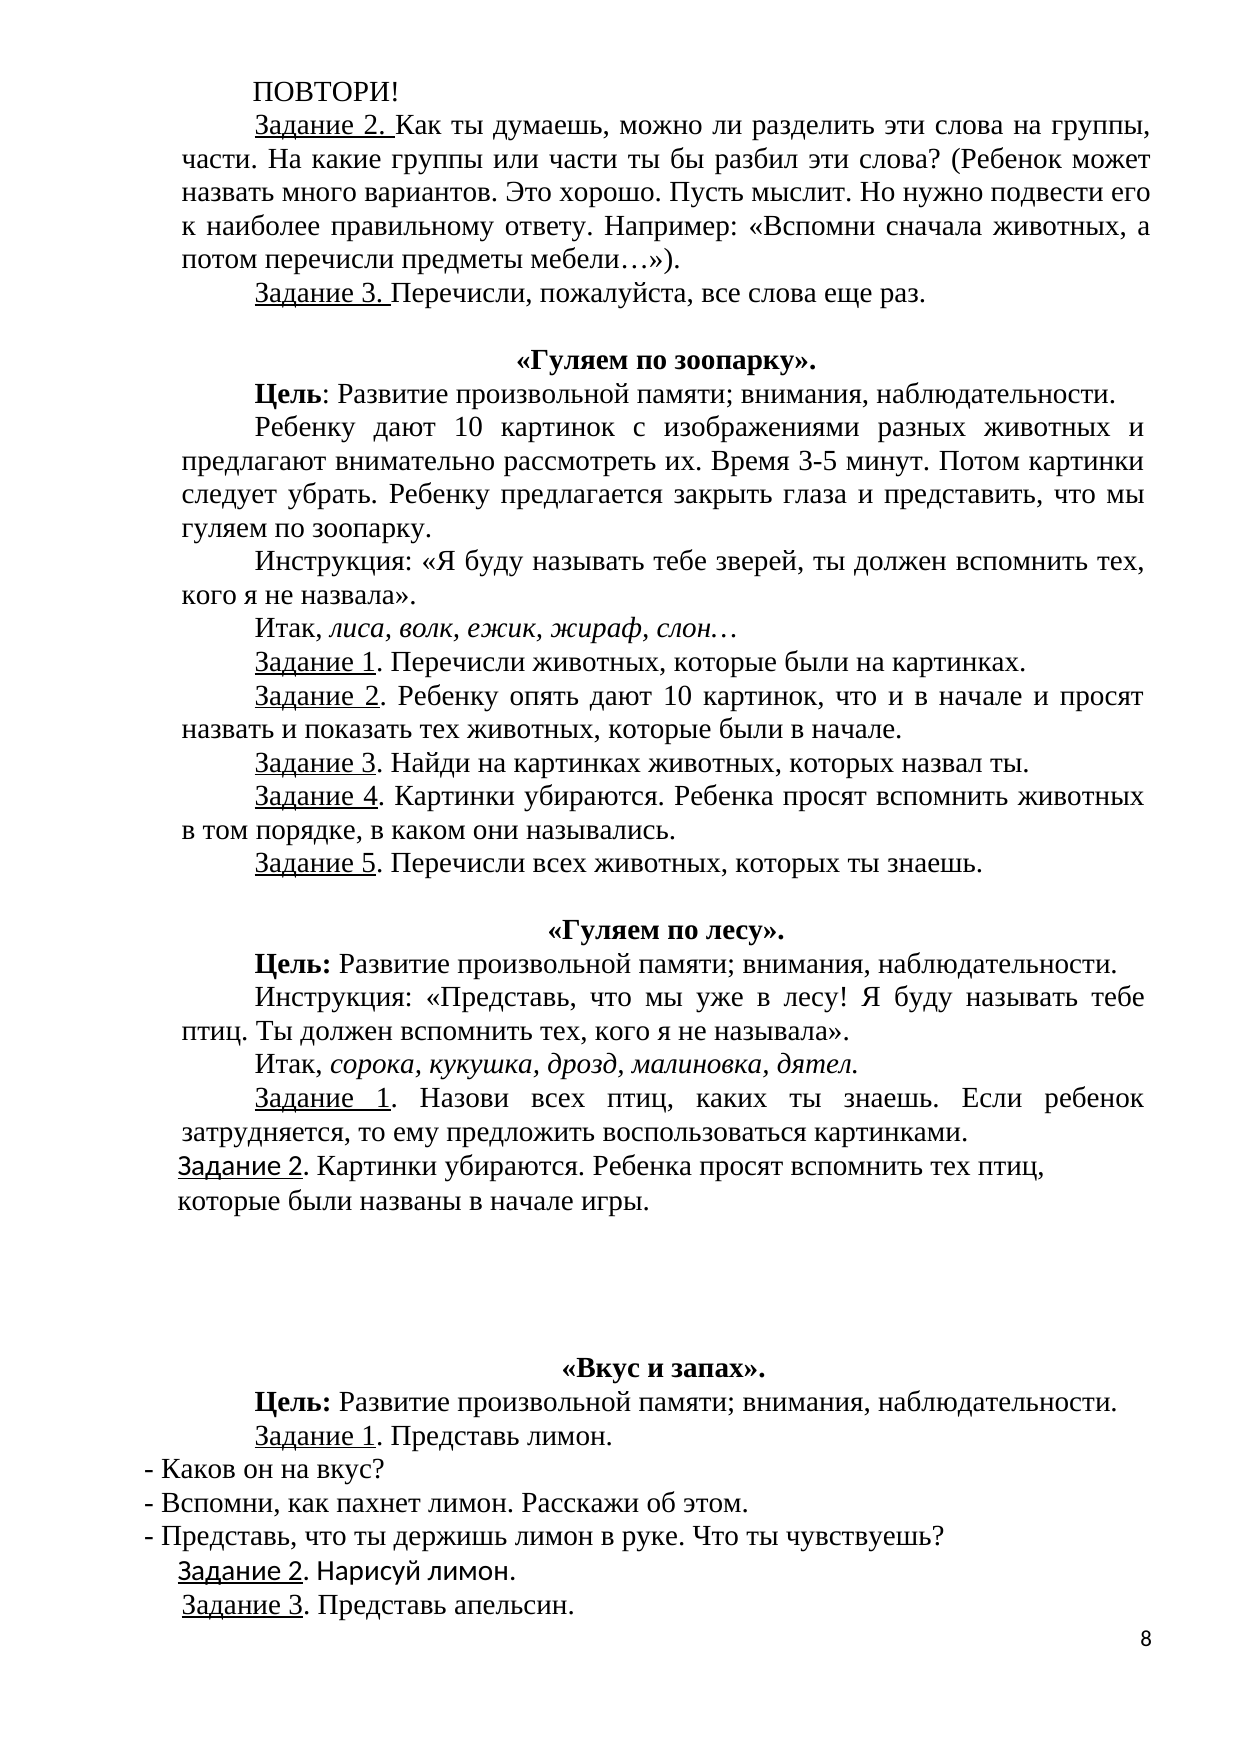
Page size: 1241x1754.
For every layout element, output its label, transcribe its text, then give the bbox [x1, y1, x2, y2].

text Задание 1. Перечисли животных, которые были на картинках. [181, 644, 1145, 678]
text Задание 3. Представь апельсин. [181, 1587, 1145, 1621]
text Задание 3. Перечисли, пожалуйста, все слова еще раз. [181, 275, 1145, 309]
text Цель: Развитие произвольной памяти; внимания, наблюдательности. [181, 946, 1145, 979]
text «Гуляем по лесу». [179, 912, 1145, 946]
text Инструкция: «Я буду называть тебе зверей, ты должен вспомнить тех, кого я не назвала». [181, 543, 1145, 611]
text - Каков он на вкус? [144, 1451, 1145, 1485]
text ПОВТОРИ! [179, 74, 1152, 107]
text Задание 3. Найди на картинках животных, которых назвал ты. [181, 745, 1145, 778]
text Задание 2. Картинки убираются. Ребенка просят вспомнить тех птиц, которые были названы в начале игры. [177, 1147, 1152, 1216]
text Задание 1. Назови всех птиц, каких ты знаешь. Если ребенок затрудняется, то ему предложить воспользоваться картинками. [181, 1080, 1145, 1147]
text - Вспомни, как пахнет лимон. Расскажи об этом. [144, 1485, 1145, 1518]
text Задание 1. Представь лимон. [181, 1418, 1145, 1451]
text Задание 2. Ребенку опять дают 10 картинок, что и в начале и просят назвать и показать тех животных, которые были в начале. [181, 678, 1145, 745]
text - Представь, что ты держишь лимон в руке. Что ты чувствуешь? [144, 1518, 1145, 1552]
text Задание 4. Картинки убираются. Ребенка просят вспомнить животных в том порядке, в каком они назывались. [181, 778, 1145, 845]
text Цель: Развитие произвольной памяти; внимания, наблюдательности. [181, 1384, 1145, 1418]
text Ребенку дают 10 картинок с изображениями разных животных и предлагают внимательно рассмотреть их. Время 3-5 минут. Потом картинки следует убрать. Ребенку предлагается закрыть глаза и представить, что мы гуляем по зоопарку. [181, 409, 1145, 543]
text Задание 2. Как ты думаешь, можно ли разделить эти слова на группы, части. На какие группы или части ты бы разбил эти слова? (Ребенок может назвать много вариантов. Это хорошо. Пусть мыслит. Но нужно подвести его к наиболее правильному ответу. Например: «Вспомни сначала животных, а потом перечисли предметы мебели…»). [181, 107, 1152, 275]
text Инструкция: «Представь, что мы уже в лесу! Я буду называть тебе птиц. Ты должен вспомнить тех, кого я не называла». [181, 979, 1145, 1047]
text Итак, лиса, волк, ежик, жираф, слон… [181, 611, 1145, 644]
text Цель: Развитие произвольной памяти; внимания, наблюдательности. [181, 376, 1145, 409]
text «Гуляем по зоопарку». [179, 342, 1145, 376]
text «Вкус и запах». [181, 1351, 1145, 1384]
text Итак, сорока, кукушка, дрозд, малиновка, дятел. [181, 1047, 1145, 1080]
text Задание 2. Нарисуй лимон. [177, 1552, 1152, 1587]
text Задание 5. Перечисли всех животных, которых ты знаешь. [181, 845, 1145, 879]
